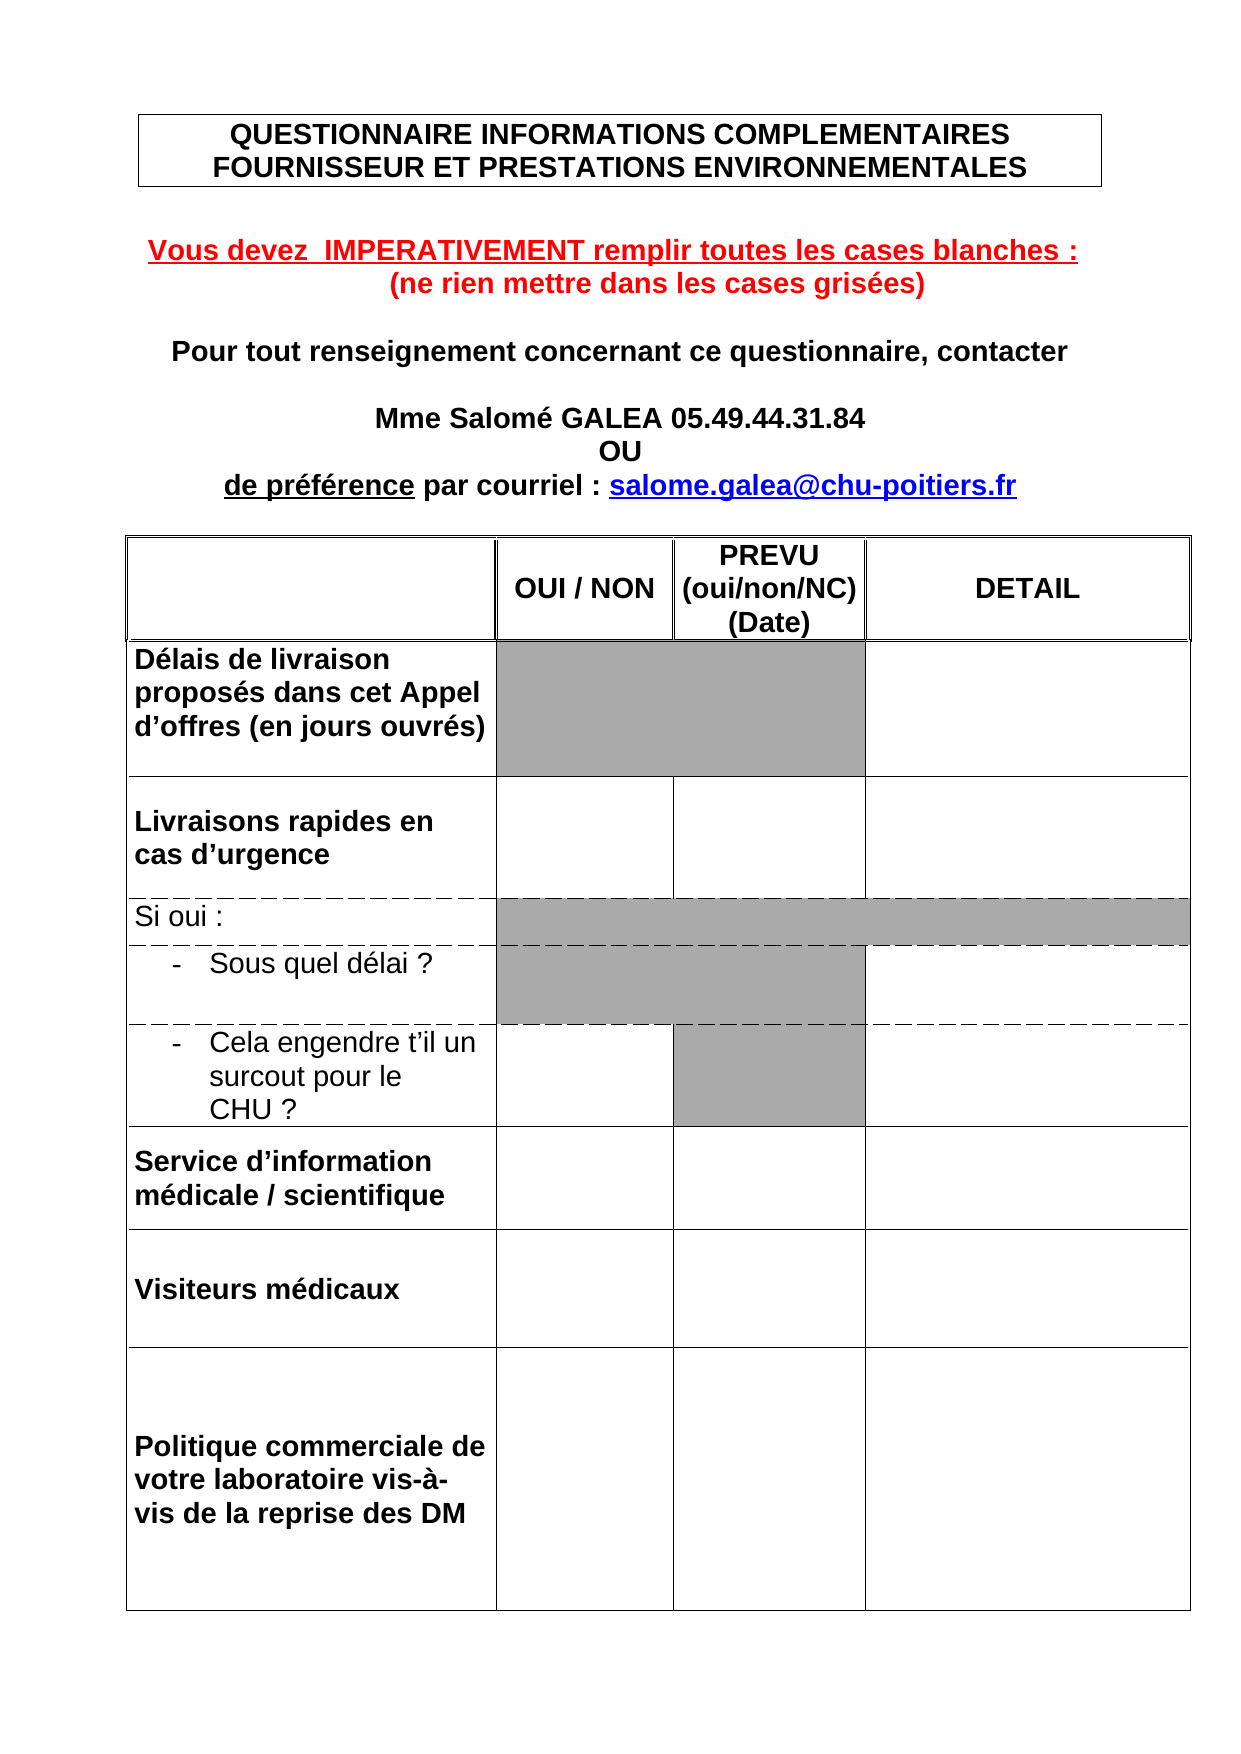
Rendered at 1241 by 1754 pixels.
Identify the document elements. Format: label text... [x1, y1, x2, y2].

table_cell [674, 1127, 865, 1229]
table_cell [866, 1229, 1190, 1347]
table_cell [674, 777, 865, 897]
table_cell [497, 642, 673, 776]
table_cell [674, 1024, 865, 1126]
text Vous devez IMPERATIVEMENT remplir toutes les cases blanches : [148, 233, 1093, 267]
table_cell [866, 1024, 1190, 1126]
table_cell [866, 945, 1190, 1024]
table_cell [866, 776, 1190, 897]
table_cell [497, 898, 673, 945]
table_cell [674, 1230, 865, 1347]
table_cell [497, 1348, 673, 1610]
text Mme Salomé GALEA 05.49.44.31.84 [148, 401, 1093, 434]
table_cell Délais de livraison proposés dans cet Appel d’offres (en jours ouvrés) [127, 639, 496, 776]
table_cell [673, 945, 865, 1024]
text (ne rien mettre dans les cases grisées) [223, 267, 1093, 300]
text Pour tout renseignement concernant ce questionnaire, contacter [148, 334, 1093, 367]
table_cell [866, 1347, 1190, 1610]
table_header OUI / NON [496, 538, 673, 639]
table_header [128, 538, 496, 639]
table_cell [866, 1126, 1190, 1229]
table_cell Si oui : [127, 898, 496, 945]
table_cell [497, 945, 673, 1024]
table_cell [865, 898, 1190, 945]
table_cell Service d’information médicale / scientifique [127, 1126, 496, 1229]
table_cell [497, 1127, 673, 1229]
table_cell [673, 642, 865, 776]
text OU [148, 434, 1093, 468]
table_cell [497, 1230, 673, 1347]
table_cell Cela engendre t’il un surcout pour le CHU ? [127, 1024, 496, 1126]
table_cell [497, 1024, 673, 1126]
table_header PREVU (oui/non/NC) (Date) [673, 538, 865, 639]
table_cell [674, 1348, 865, 1610]
table_cell [673, 898, 865, 945]
table_cell Sous quel délai ? [127, 945, 496, 1024]
table_cell Livraisons rapides en cas d’urgence [127, 776, 496, 897]
table_cell [866, 639, 1190, 776]
table_cell Politique commerciale de votre laboratoire vis-à-vis de la reprise des DM [127, 1347, 496, 1610]
table_cell [497, 777, 673, 897]
text de préférence par courriel : salome.galea@chu-poitiers.fr [148, 468, 1093, 501]
text QUESTIONNAIRE INFORMATIONS COMPLEMENTAIRES FOURNISSEUR ET PRESTATIONS ENVIRONNEMENTALES [139, 115, 1101, 186]
table_header DETAIL [865, 538, 1189, 639]
table_cell Visiteurs médicaux [127, 1229, 496, 1347]
